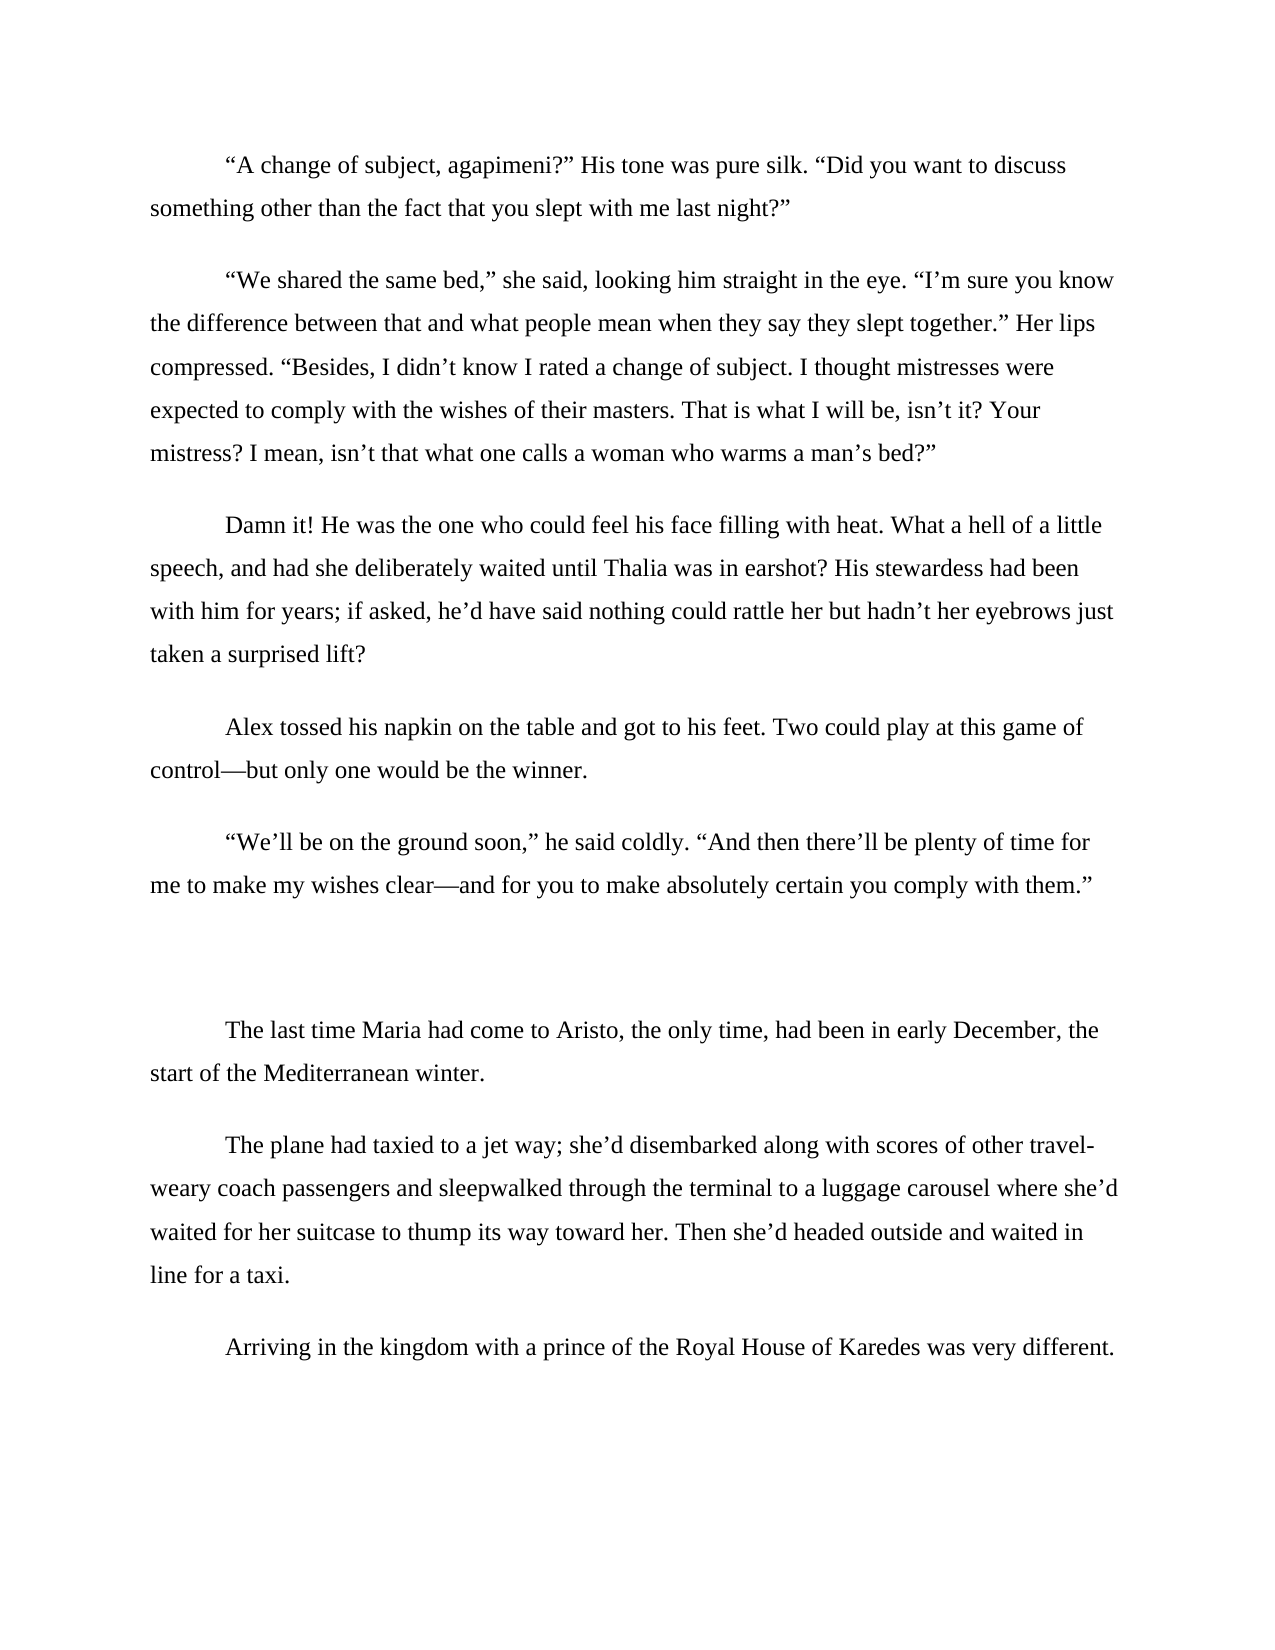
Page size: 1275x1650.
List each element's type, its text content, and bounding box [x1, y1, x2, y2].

text The plane had taxied to a jet way; she’d disembarked along with scores of other travel-weary coach passengers and sleepwalked through the terminal to a luggage carousel where she’d waited for her suitcase to thump its way toward her. Then she’d headed outside and waited in line for a taxi. [150, 1130, 1125, 1288]
text Arriving in the kingdom with a prince of the Royal House of Karedes was very different. [150, 1332, 1125, 1361]
text Damn it! He was the one who could feel his face filling with heat. What a hell of a little speech, and had she deliberately waited until Thalia was in earshot? His stewardess had been with him for years; if asked, he’d have said nothing could rattle her but hadn’t her eyebrows just taken a surprised lift? [150, 510, 1125, 668]
text “We shared the same bed,” she said, looking him straight in the eye. “I’m sure you know the difference between that and what people mean when they say they slept together.” Her lips compressed. “Besides, I didn’t know I rated a change of subject. I thought mistresses were expected to comply with the wishes of their masters. That is what I will be, isn’t it? Your mistress? I mean, isn’t that what one calls a woman who warms a man’s bed?” [150, 265, 1125, 467]
text “We’ll be on the ground soon,” he said coldly. “And then there’ll be plenty of time for me to make my wishes clear—and for you to make absolutely certain you comply with them.” [150, 827, 1125, 899]
text The last time Maria had come to Aristo, the only time, had been in early December, the start of the Mediterranean winter. [150, 1015, 1125, 1087]
text “A change of subject, agapimeni?” His tone was pure silk. “Did you want to discuss something other than the fact that you slept with me last night?” [150, 150, 1125, 222]
text Alex tossed his napkin on the table and got to his feet. Two could play at this game of control—but only one would be the winner. [150, 712, 1125, 784]
